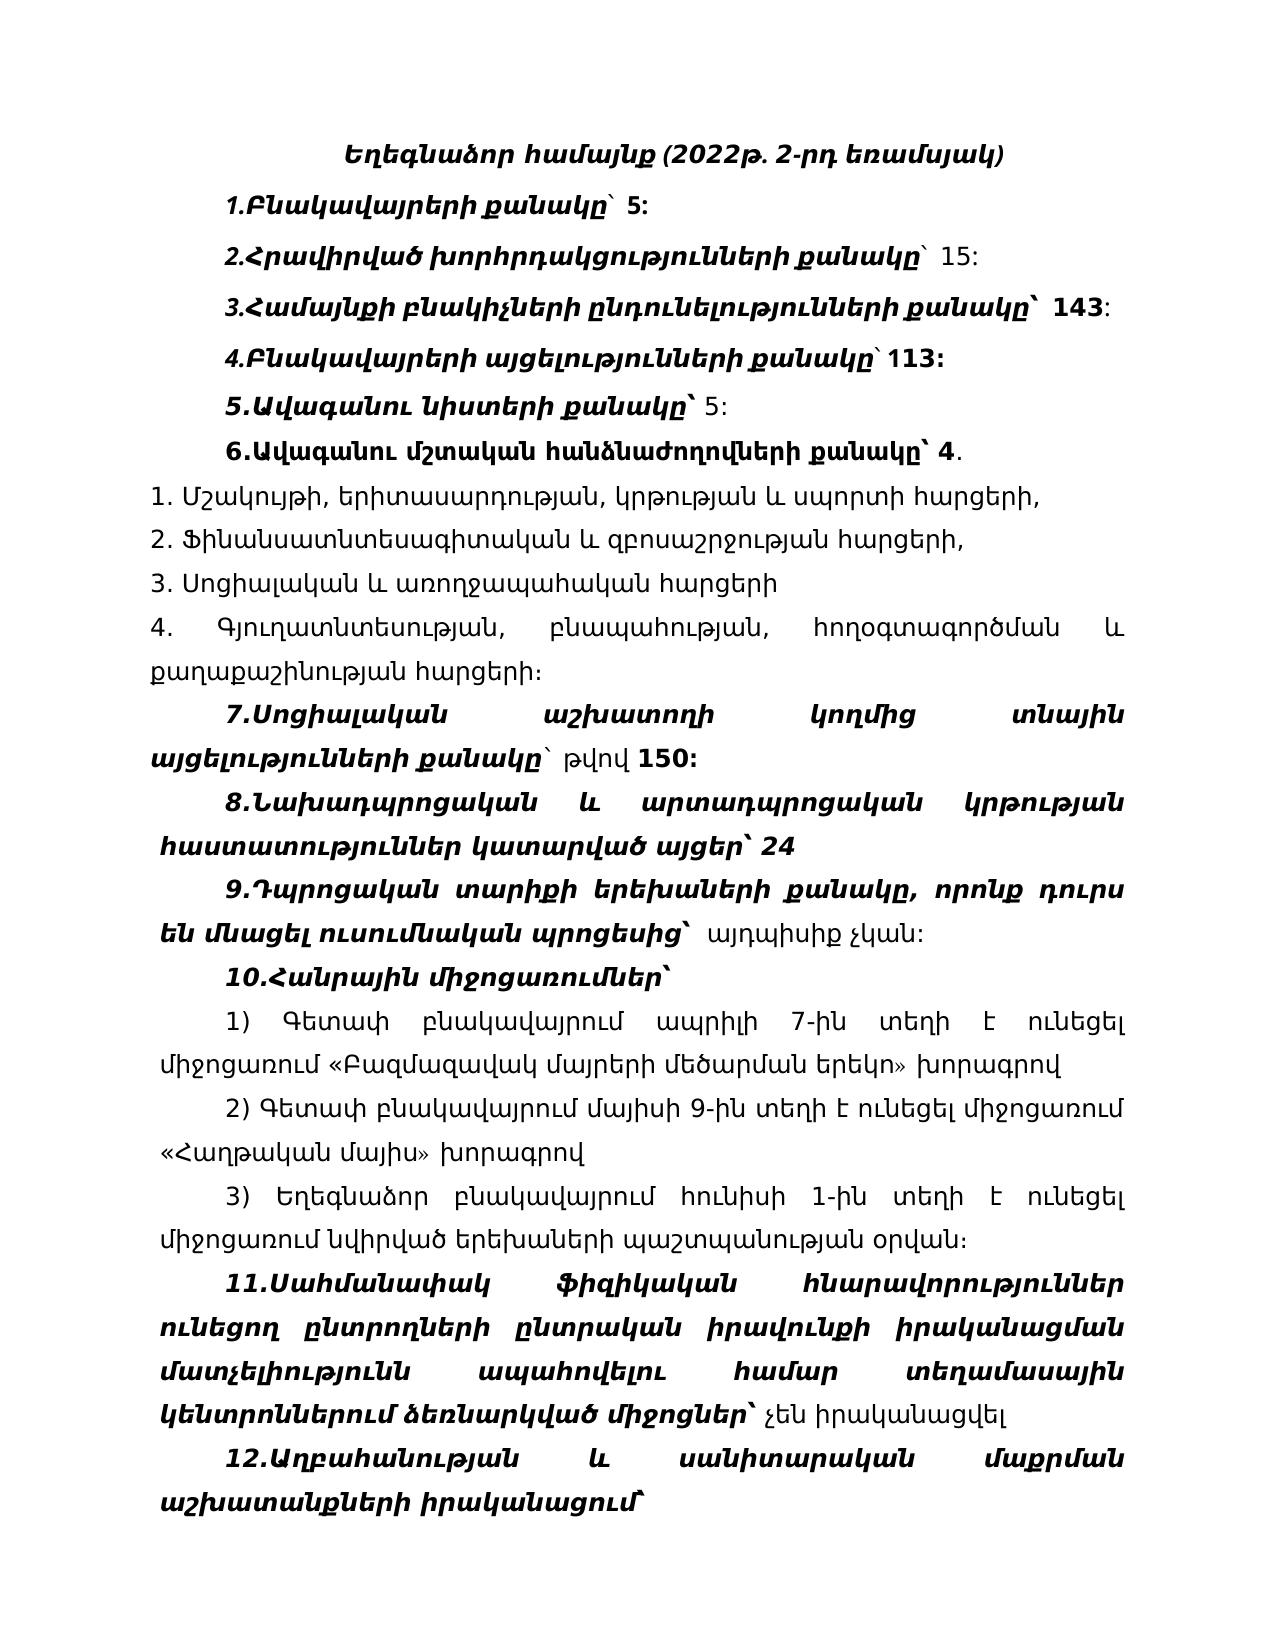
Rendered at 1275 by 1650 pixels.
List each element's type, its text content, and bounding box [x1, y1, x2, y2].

text 1) Գետափ բնակավայրում ապրիլի 7-ին տեղի է ունեցել միջոցառում «Բազմազավակ մայրերի մեծարման երեկո խորագրով [159, 1007, 1125, 1080]
text 3) Եղեգնաձոր բնակավայրում հունիսի 1-ին տեղի է ունեցել միջոցառում նվիրված երեխաների պաշտպանության օրվան։ [159, 1182, 1125, 1255]
text 2.Հրավիրված խորհրդակցությունների քանակը՝ 15: [150, 239, 1125, 273]
text 4. Գյուղատնտեսության, բնապահության, հողօգտագործման և քաղաքաշինության հարցերի։ [150, 613, 1125, 686]
text 1. Մշակույթի, երիտասարդության, կրթության և սպորտի հարցերի, [150, 482, 1125, 511]
text 2) Գետափ բնակավայրում մայիսի 9-ին տեղի է ունեցել միջոցառում «Հաղթական մայիս խորագրով [159, 1094, 1125, 1167]
text 3. Սոցիալական և առողջապահական հարցերի [150, 569, 1125, 598]
text 4.Բնակավայրերի այցելությունների քանակը՝ 113։ [150, 341, 1125, 375]
text Եղեգնաձոր համայնք (2022թ. 2-րդ եռամսյակ) [150, 137, 1125, 171]
text 11.Սահմանափակ ֆիզիկական հնարավորություններ ունեցող ընտրողների ընտրական իրավունքի իրականացման մատչելիությունն ապահովելու համար տեղամասային կենտրոններում ձեռնարկված միջոցներ՝ չեն իրականացվել [159, 1269, 1125, 1430]
text 3.Համայնքի բնակիչների ընդունելությունների քանակը՝ 143: [150, 290, 1125, 324]
text 6.Ավագանու մշտական հանձնաժողովների քանակը՝ 4․ [150, 436, 1125, 467]
text 2. Ֆինանսատնտեսագիտական և զբոսաշրջության հարցերի, [150, 526, 1125, 555]
text 1.Բնակավայրերի քանակը՝ 5: [150, 188, 1125, 222]
text 7.Սոցիալական աշխատողի կողմից տնային այցելությունների քանակը` թվով 150։ [150, 701, 1125, 773]
text 8.Նախադպրոցական և արտադպրոցական կրթության հաստատություններ կատարված այցեր՝ 24 [159, 788, 1125, 861]
text 9.Դպրոցական տարիքի երեխաների քանակը, որոնք դուրս են մնացել ուսումնական պրոցեսից՝ այդպիսիք չկան: [159, 876, 1125, 948]
text 12.Աղբահանության և սանիտարական մաքրման աշխատանքների իրականացում՝ [159, 1444, 1125, 1517]
text 5.Ավագանու նիստերի քանակը՝ 5: [150, 392, 1125, 421]
text 10.Հանրային միջոցառումներ՝ [159, 963, 1125, 992]
